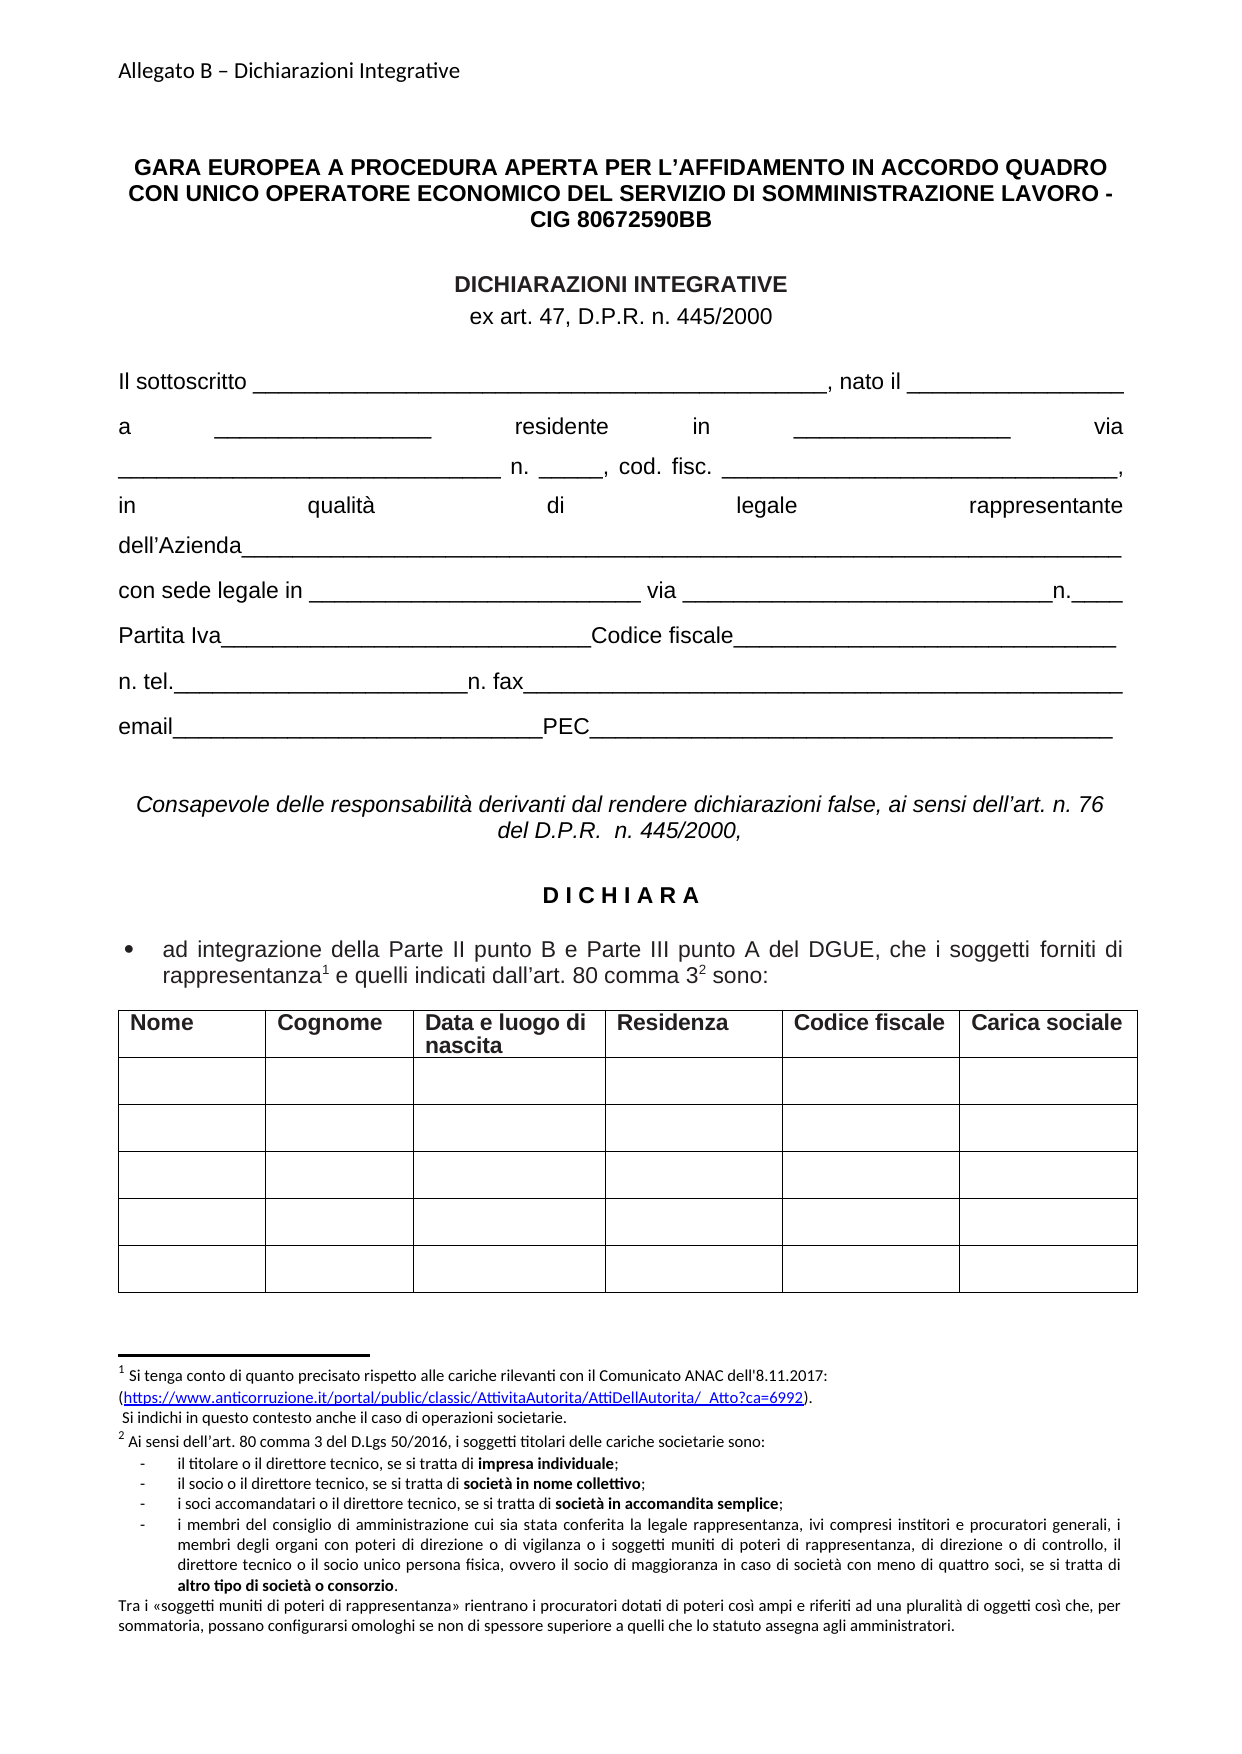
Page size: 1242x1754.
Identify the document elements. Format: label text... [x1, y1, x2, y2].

table_cell [266, 1105, 413, 1151]
table_cell [119, 1105, 265, 1151]
text email_____________________________PEC_________________________________________ [118, 713, 1123, 739]
table_cell [266, 1199, 413, 1245]
table_cell [119, 1246, 265, 1292]
table_cell [783, 1105, 959, 1151]
table_cell [414, 1246, 605, 1292]
table_header Data e luogo di nascita [414, 1011, 605, 1057]
table_header Residenza [606, 1011, 782, 1057]
table_cell [783, 1246, 959, 1292]
text Consapevole delle responsabilità derivanti dal rendere dichiarazioni false, ai sensi dell’art. n. 76 del D.P.R. n. 445/2000, [118, 791, 1123, 844]
table_cell [783, 1199, 959, 1245]
text a _________________ residente in _________________ via ______________________________ n. _____, cod. fisc. _______________________________, in qualità di legale rappresentante dell’Azienda_____________________________________________________________________ [118, 413, 1123, 558]
table_cell [266, 1246, 413, 1292]
text ex art. 47, D.P.R. n. 445/2000 [118, 303, 1123, 329]
text D I C H I A R A [118, 882, 1123, 908]
text con sede legale in __________________________ via _____________________________n.____ [118, 577, 1123, 603]
text Il sottoscritto _____________________________________________, nato il _________________ [118, 368, 1123, 394]
table_header Cognome [266, 1011, 413, 1057]
table_cell [119, 1199, 265, 1245]
table_cell [414, 1058, 605, 1104]
table_cell [960, 1152, 1137, 1198]
table_header Codice fiscale [783, 1011, 959, 1057]
table_header Nome [119, 1011, 265, 1057]
table_header Carica sociale [960, 1011, 1137, 1057]
table_cell [414, 1105, 605, 1151]
list ad integrazione della Parte II punto B e Parte III punto A del DGUE, che i soggetti forniti di rappresentanza e quelli indicati dall’art. 80 comma 3 sono: [125, 936, 1123, 989]
table_cell [119, 1058, 265, 1104]
table_cell [960, 1105, 1137, 1151]
text n. tel._______________________n. fax_______________________________________________ [118, 668, 1123, 694]
table_cell [266, 1058, 413, 1104]
table_cell [606, 1246, 782, 1292]
table_cell [414, 1199, 605, 1245]
table_cell [119, 1152, 265, 1198]
text DICHIARAZIONI INTEGRATIVE [118, 271, 1123, 297]
table_cell [606, 1058, 782, 1104]
table_cell [414, 1152, 605, 1198]
table_cell [266, 1152, 413, 1198]
table_cell [783, 1152, 959, 1198]
text GARA EUROPEA A PROCEDURA APERTA PER L’AFFIDAMENTO IN ACCORDO QUADRO CON UNICO OPERATORE ECONOMICO DEL SERVIZIO DI SOMMINISTRAZIONE LAVORO - CIG 80672590BB [118, 153, 1123, 233]
table_cell [606, 1105, 782, 1151]
table_cell [606, 1152, 782, 1198]
table_cell [783, 1058, 959, 1104]
table_cell [960, 1246, 1137, 1292]
table_cell [606, 1199, 782, 1245]
text Partita Iva_____________________________Codice fiscale______________________________ [118, 622, 1123, 649]
table_cell [960, 1058, 1137, 1104]
table_cell [960, 1199, 1137, 1245]
